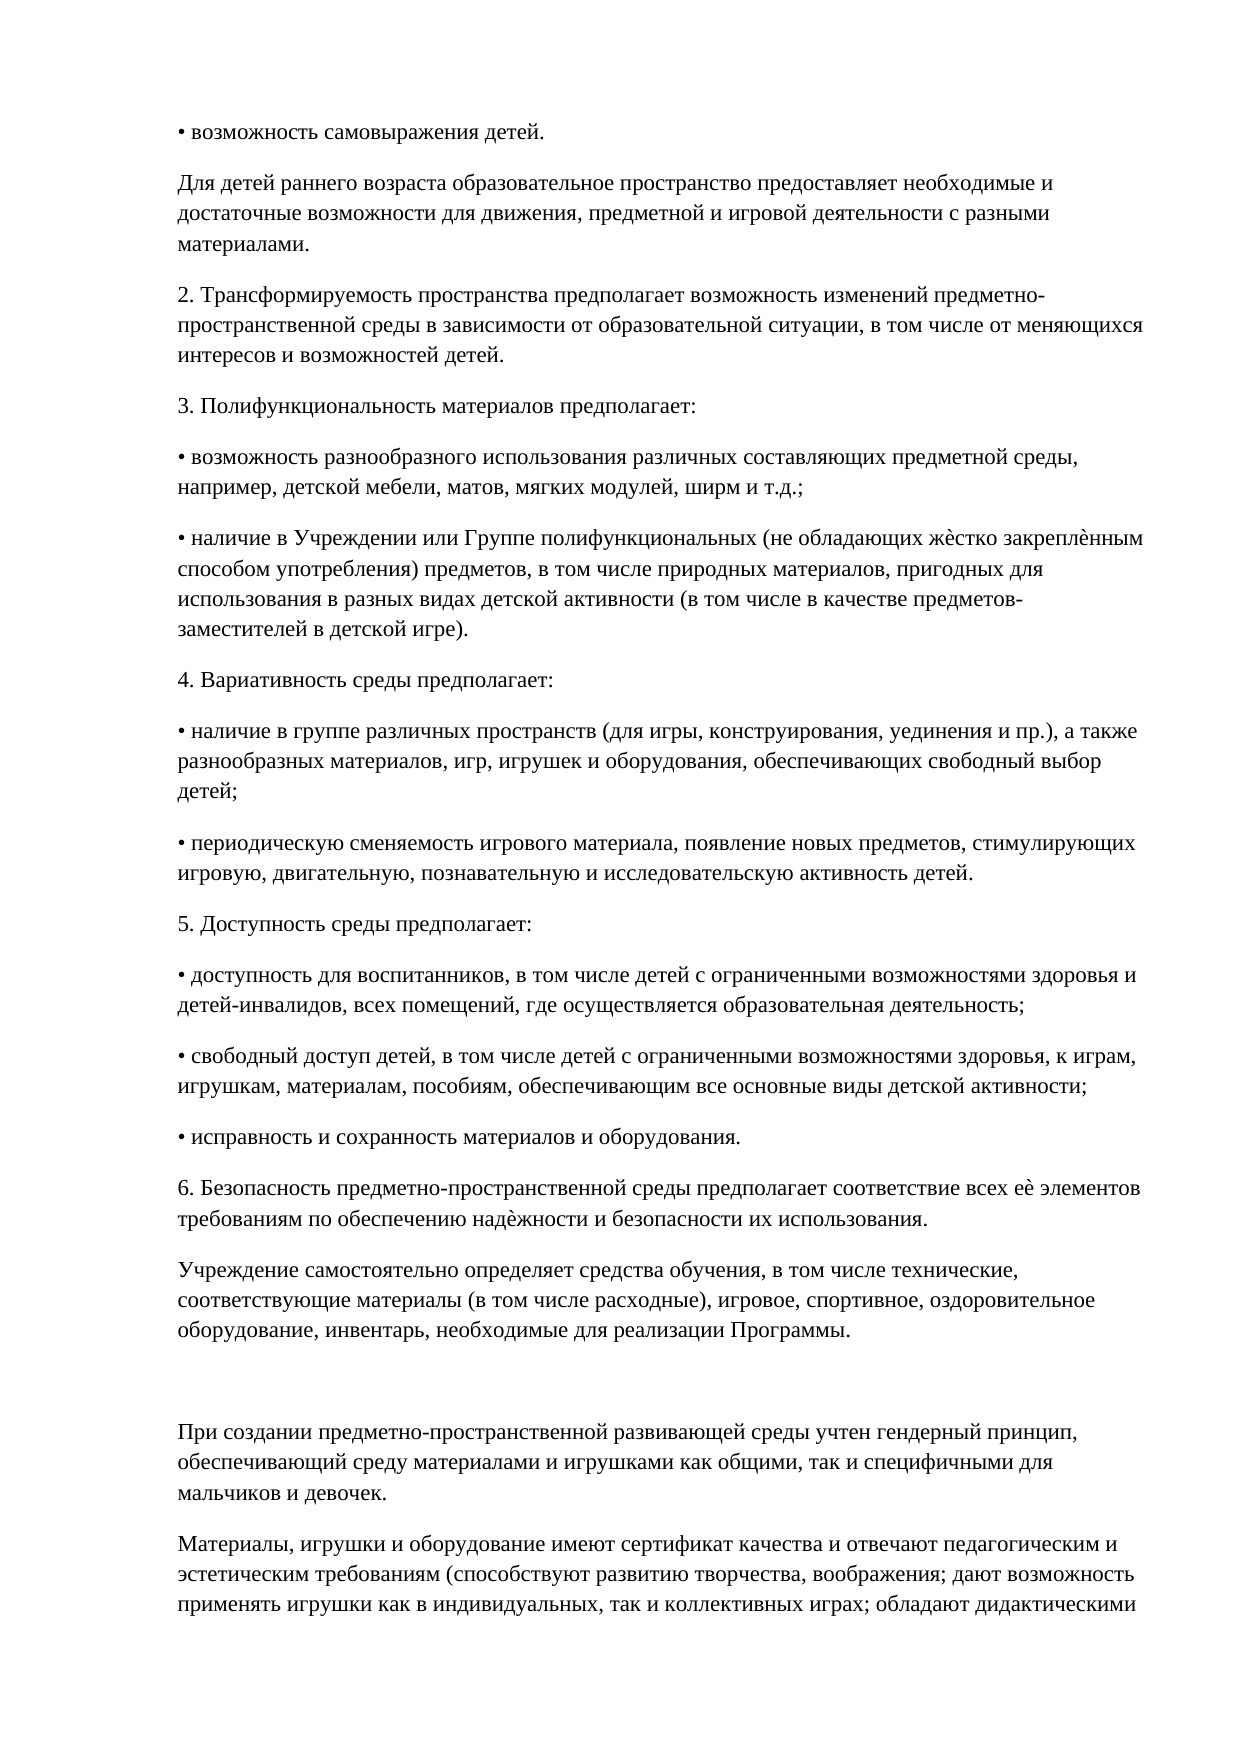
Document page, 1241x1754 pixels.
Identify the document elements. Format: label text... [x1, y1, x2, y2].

text 6. Безопасность предметно-пространственной среды предполагает соответствие всех еѐ элементов требованиям по обеспечению надѐжности и безопасности их использования. [177, 1174, 1152, 1231]
text 5. Доступность среды предполагает: [177, 910, 1152, 936]
text • исправность и сохранность материалов и оборудования. [177, 1123, 1152, 1150]
text Учреждение самостоятельно определяет средства обучения, в том числе технические, соответствующие материалы (в том числе расходные), игровое, спортивное, оздоровительное оборудование, инвентарь, необходимые для реализации Программы. [177, 1256, 1152, 1342]
text • доступность для воспитанников, в том числе детей с ограниченными возможностями здоровья и детей-инвалидов, всех помещений, где осуществляется образовательная деятельность; [177, 961, 1152, 1017]
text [177, 1529, 1152, 1616]
text Для детей раннего возраста образовательное пространство предоставляет необходимые и достаточные возможности для движения, предметной и игровой деятельности с разными материалами. [177, 169, 1152, 256]
text • возможность разнообразного использования различных составляющих предметной среды, например, детской мебели, матов, мягких модулей, ширм и т.д.; [177, 443, 1152, 500]
text • возможность самовыражения детей. [177, 118, 1152, 144]
text При создании предметно-пространственной развивающей среды учтен гендерный принцип, обеспечивающий среду материалами и игрушками как общими, так и специфичными для мальчиков и девочек. [177, 1418, 1152, 1505]
text 2. Трансформируемость пространства предполагает возможность изменений предметно-пространственной среды в зависимости от образовательной ситуации, в том числе от меняющихся интересов и возможностей детей. [177, 281, 1152, 367]
text • наличие в Учреждении или Группе полифункциональных (не обладающих жѐстко закреплѐнным способом употребления) предметов, в том числе природных материалов, пригодных для использования в разных видах детской активности (в том числе в качестве предметов-заместителей в детской игре). [177, 524, 1152, 641]
text • периодическую сменяемость игрового материала, появление новых предметов, стимулирующих игровую, двигательную, познавательную и исследовательскую активность детей. [177, 828, 1152, 885]
text 3. Полифункциональность материалов предполагает: [177, 392, 1152, 418]
text 4. Вариативность среды предполагает: [177, 666, 1152, 692]
text • наличие в группе различных пространств (для игры, конструирования, уединения и пр.), а также разнообразных материалов, игр, игрушек и оборудования, обеспечивающих свободный выбор детей; [177, 717, 1152, 804]
text • свободный доступ детей, в том числе детей с ограниченными возможностями здоровья, к играм, игрушкам, материалам, пособиям, обеспечивающим все основные виды детской активности; [177, 1042, 1152, 1099]
